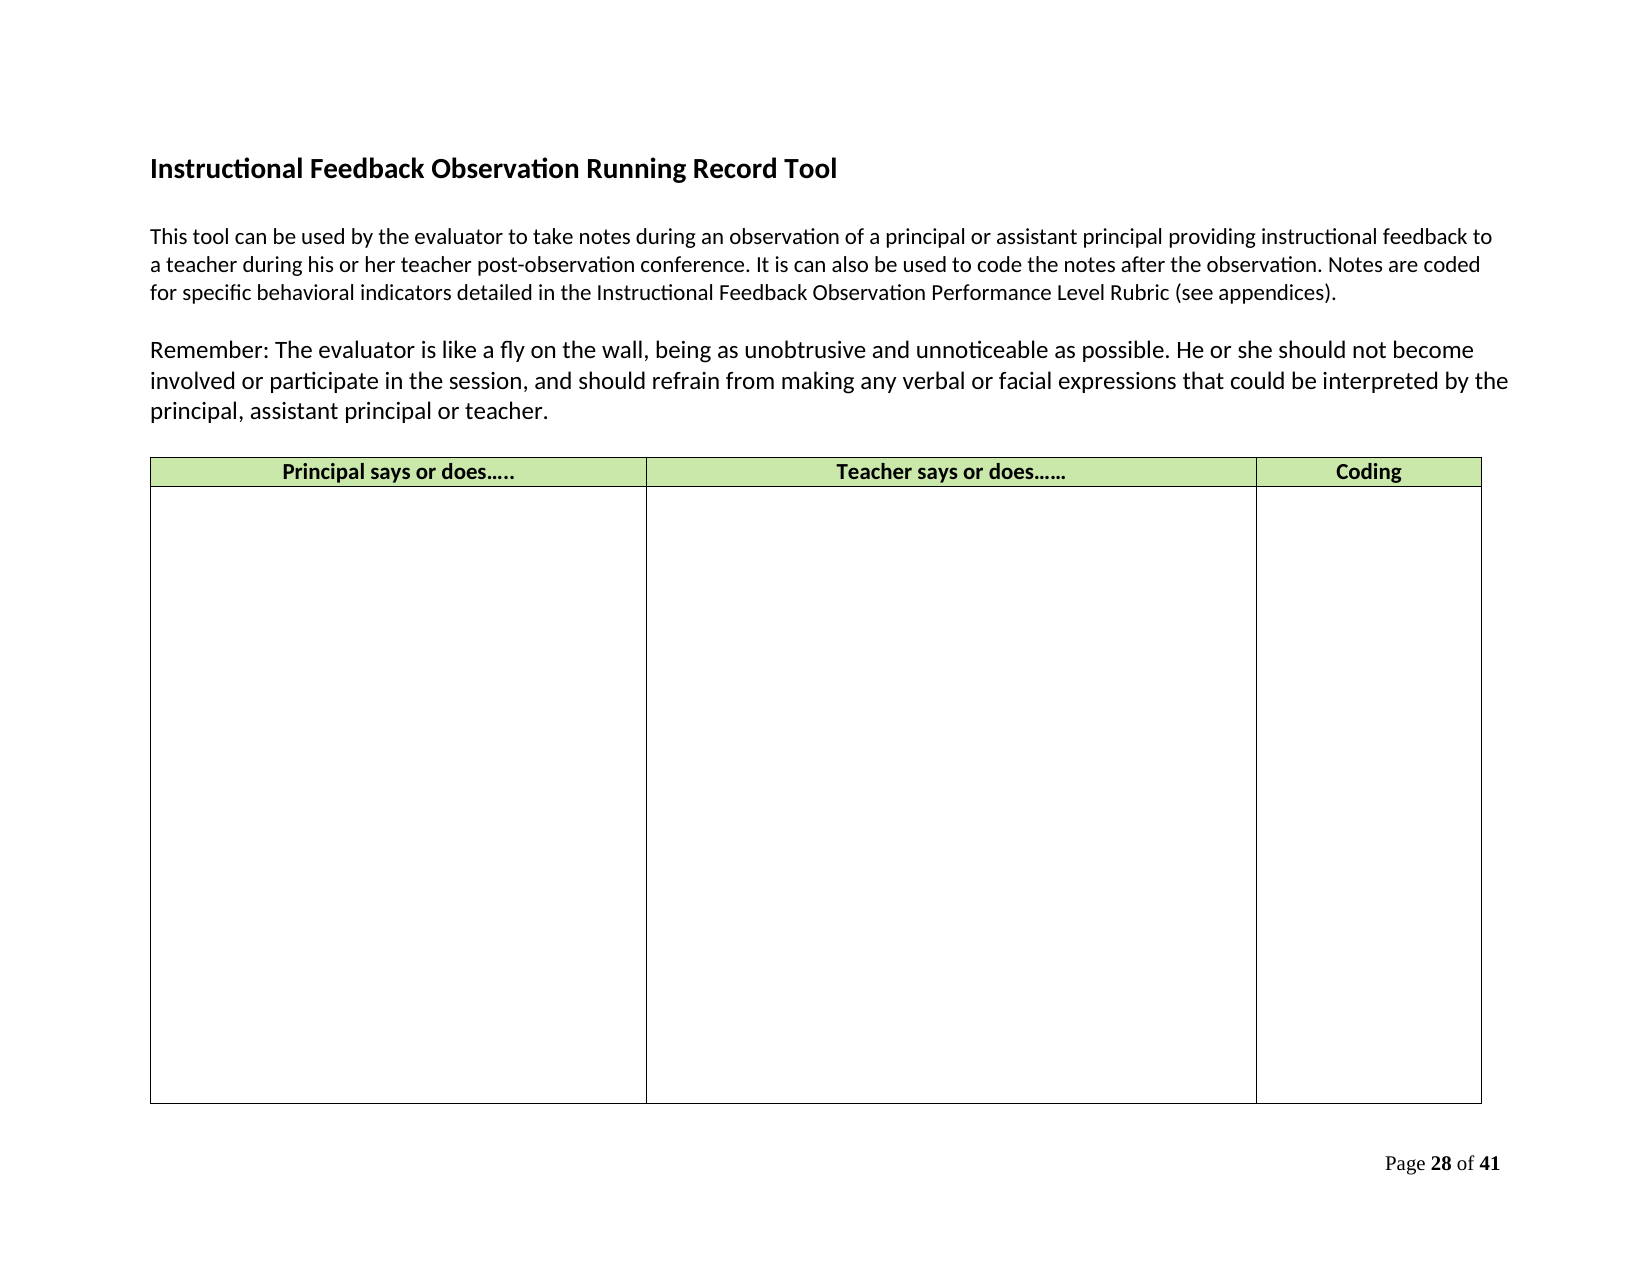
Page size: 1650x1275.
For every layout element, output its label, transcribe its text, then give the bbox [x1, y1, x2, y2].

subtitle Instructional Feedback Observation Running Record Tool [150, 150, 1500, 186]
table_cell [1257, 487, 1481, 1103]
text This tool can be used by the evaluator to take notes during an observation of a principal or assistant principal providing instructional feedback to a teacher during his or her teacher post-observation conference. It is can also be used to code the notes after the observation. Notes are coded for specific behavioral indicators detailed in the Instructional Feedback Observation Performance Level Rubric (see appendices). [150, 222, 1500, 306]
table_header Coding [1257, 458, 1481, 486]
table_cell [647, 487, 1256, 1103]
table_header Teacher says or does…… [647, 458, 1256, 486]
table_header Principal says or does….. [151, 458, 646, 486]
table_cell [151, 487, 646, 1103]
list Remember: The evaluator is like a fly on the wall, being as unobtrusive and unnoticeable as possible. He or she should not become involved or participate in the session, and should refrain from making any verbal or facial expressions that could be interpreted by the principal, assistant principal or teacher. [150, 334, 1511, 426]
